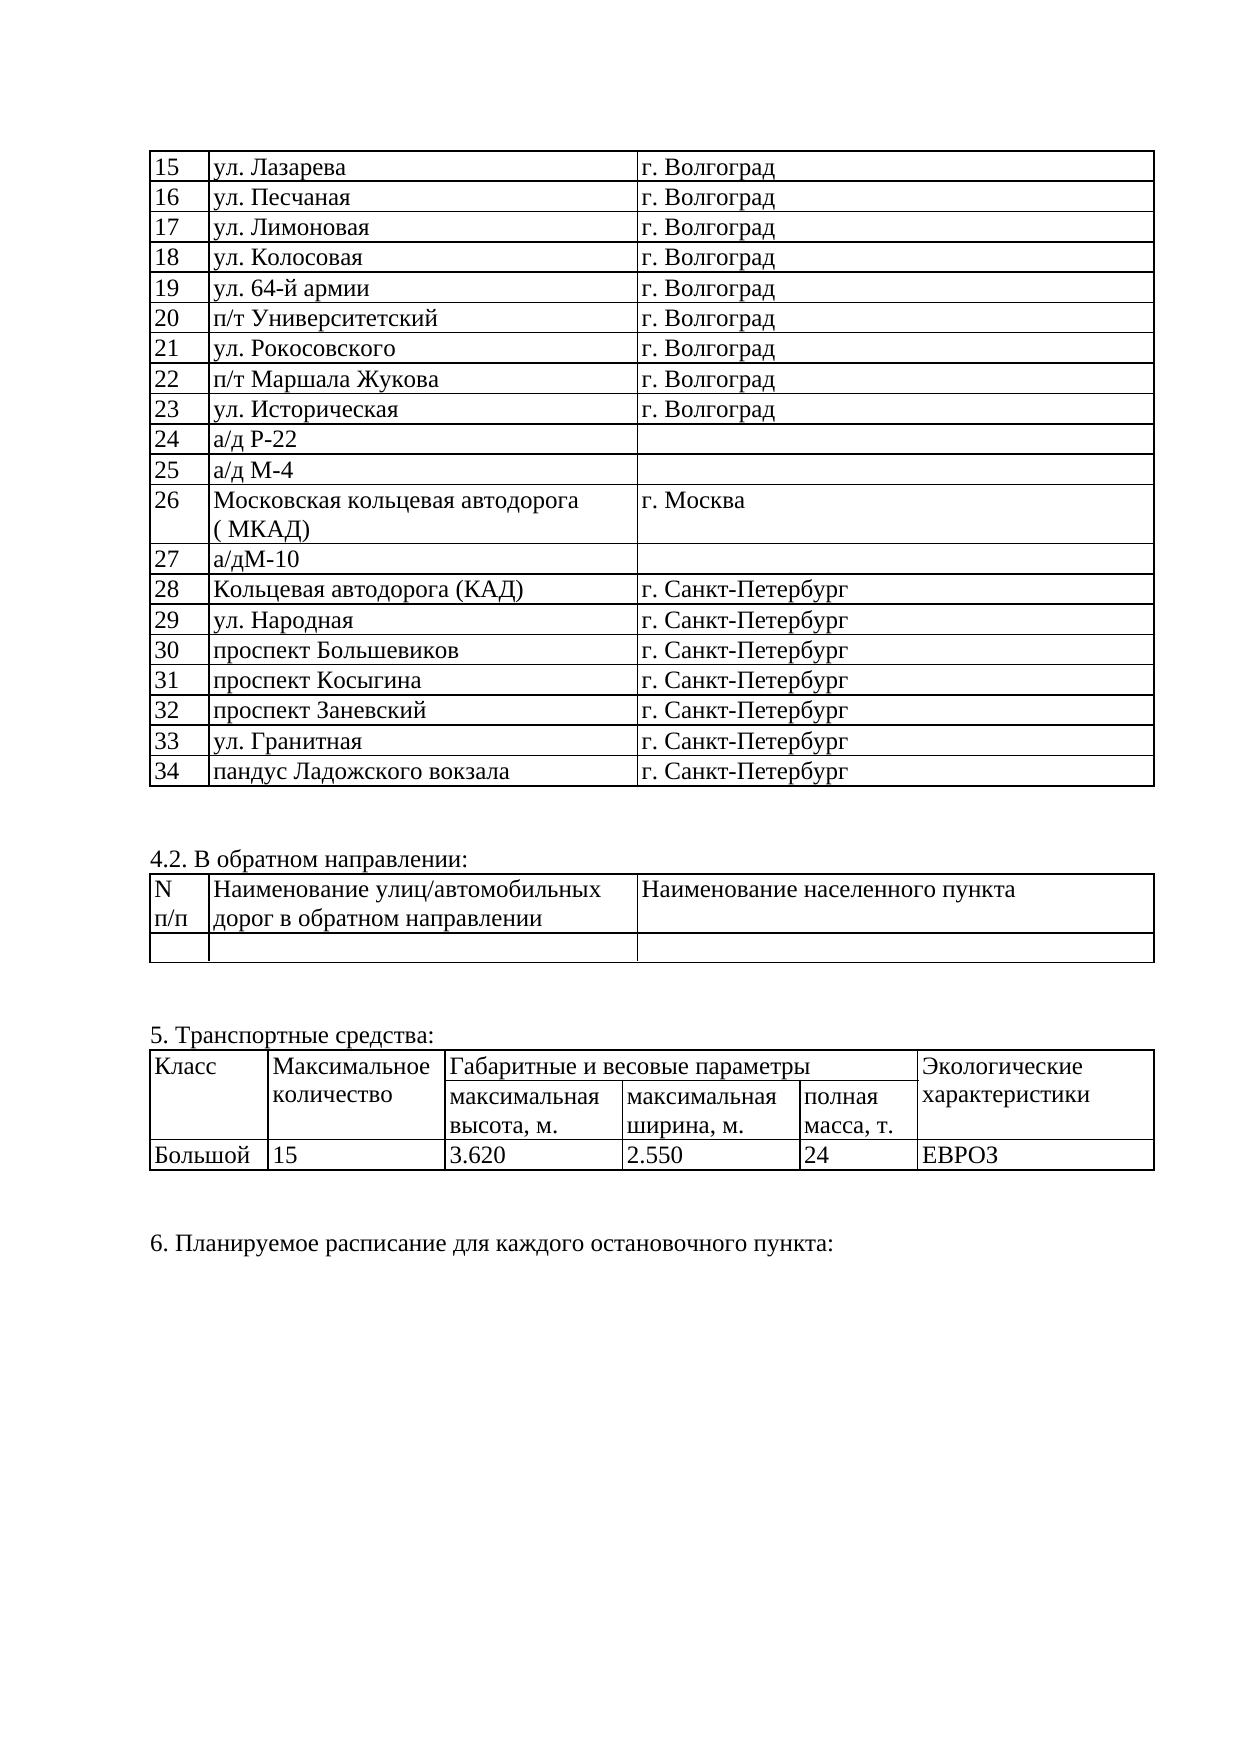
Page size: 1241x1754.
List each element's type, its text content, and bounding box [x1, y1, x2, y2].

table_cell максимальная высота, м. [446, 1081, 622, 1138]
table_cell ул. Рокосовского [210, 333, 637, 362]
table_cell 34 [151, 756, 208, 785]
table_cell ул. Лимоновая [210, 212, 637, 241]
table_cell г. Санкт-Петербург [638, 605, 1153, 633]
table_cell проспект Большевиков [210, 635, 637, 664]
table_header Габаритные и весовые параметры [446, 1051, 917, 1079]
table_cell ул. Историческая [210, 394, 637, 423]
text 4.2. В обратном направлении: [150, 844, 1090, 873]
table_cell г. Санкт-Петербург [638, 696, 1153, 724]
table_cell 22 [151, 364, 208, 392]
table_cell [151, 934, 208, 961]
table_cell п/т Маршала Жукова [210, 364, 637, 392]
text 6. Планируемое расписание для каждого остановочного пункта: [150, 1228, 1090, 1257]
table_header Наименование населенного пункта [638, 875, 1153, 932]
table_cell а/д Р-22 [210, 425, 637, 453]
table_cell г. Волгоград [638, 212, 1153, 241]
table_cell 18 [151, 243, 208, 271]
table_cell 16 [151, 182, 208, 211]
table_cell г. Волгоград [638, 394, 1153, 423]
table_cell Большой [151, 1140, 267, 1169]
table_cell п/т Университетский [210, 303, 637, 332]
table_cell 33 [151, 726, 208, 755]
table_cell пандус Ладожского вокзала [210, 756, 637, 785]
table_cell 24 [151, 425, 208, 453]
table_cell ЕВРОЗ [918, 1140, 1153, 1169]
table_cell Кольцевая автодорога (КАД) [210, 575, 637, 603]
table_cell г. Санкт-Петербург [638, 756, 1153, 785]
table_cell 15 [151, 152, 208, 180]
table_cell ул. Гранитная [210, 726, 637, 755]
table_header Класс [151, 1051, 267, 1138]
table_cell [638, 455, 1153, 483]
table_cell ул. Лазарева [210, 152, 637, 180]
table_header Экологические характеристики [918, 1051, 1153, 1138]
table_cell 31 [151, 665, 208, 694]
table_cell 17 [151, 212, 208, 241]
table_cell а/д М-4 [210, 455, 637, 483]
table_cell 19 [151, 273, 208, 302]
table_cell ул. 64-й армии [210, 273, 637, 302]
table_cell г. Санкт-Петербург [638, 575, 1153, 603]
table_cell 2.550 [623, 1140, 799, 1169]
table_cell 3.620 [446, 1140, 622, 1169]
table_cell г. Волгоград [638, 182, 1153, 211]
table_cell Московская кольцевая автодорога ( МКАД) [210, 485, 637, 542]
table_cell г. Волгоград [638, 333, 1153, 362]
table_cell г. Санкт-Петербург [638, 635, 1153, 664]
table_cell полная масса, т. [801, 1081, 917, 1138]
table_cell г. Санкт-Петербург [638, 665, 1153, 694]
table_header N п/п [151, 875, 208, 932]
table_cell ул. Народная [210, 605, 637, 633]
table_cell 26 [151, 485, 208, 542]
text 5. Транспортные средства: [150, 1020, 1090, 1049]
table_cell [638, 544, 1153, 573]
table_cell 30 [151, 635, 208, 664]
table_cell г. Волгоград [638, 303, 1153, 332]
table_cell а/дМ-10 [210, 544, 637, 573]
table_cell 15 [269, 1140, 444, 1169]
table_cell ул. Колосовая [210, 243, 637, 271]
table_cell проспект Заневский [210, 696, 637, 724]
table_cell 29 [151, 605, 208, 633]
table_cell г. Волгоград [638, 243, 1153, 271]
table_cell г. Волгоград [638, 364, 1153, 392]
table_header Максимальное количество [269, 1051, 444, 1138]
table_cell максимальная ширина, м. [623, 1081, 799, 1138]
table_cell ул. Песчаная [210, 182, 637, 211]
table_cell г. Волгоград [638, 152, 1153, 180]
table_cell г. Санкт-Петербург [638, 726, 1153, 755]
table_cell г. Москва [638, 485, 1153, 542]
table_cell проспект Косыгина [210, 665, 637, 694]
table_cell 27 [151, 544, 208, 573]
table_cell 21 [151, 333, 208, 362]
table_cell 32 [151, 696, 208, 724]
table_cell 28 [151, 575, 208, 603]
table_cell 24 [801, 1140, 917, 1169]
table_cell [638, 425, 1153, 453]
table_cell [638, 934, 1153, 961]
table_cell 25 [151, 455, 208, 483]
table_cell [210, 934, 637, 961]
table_cell 20 [151, 303, 208, 332]
table_cell г. Волгоград [638, 273, 1153, 302]
table_header Наименование улиц/автомобильных дорог в обратном направлении [210, 875, 637, 932]
table_cell 23 [151, 394, 208, 423]
